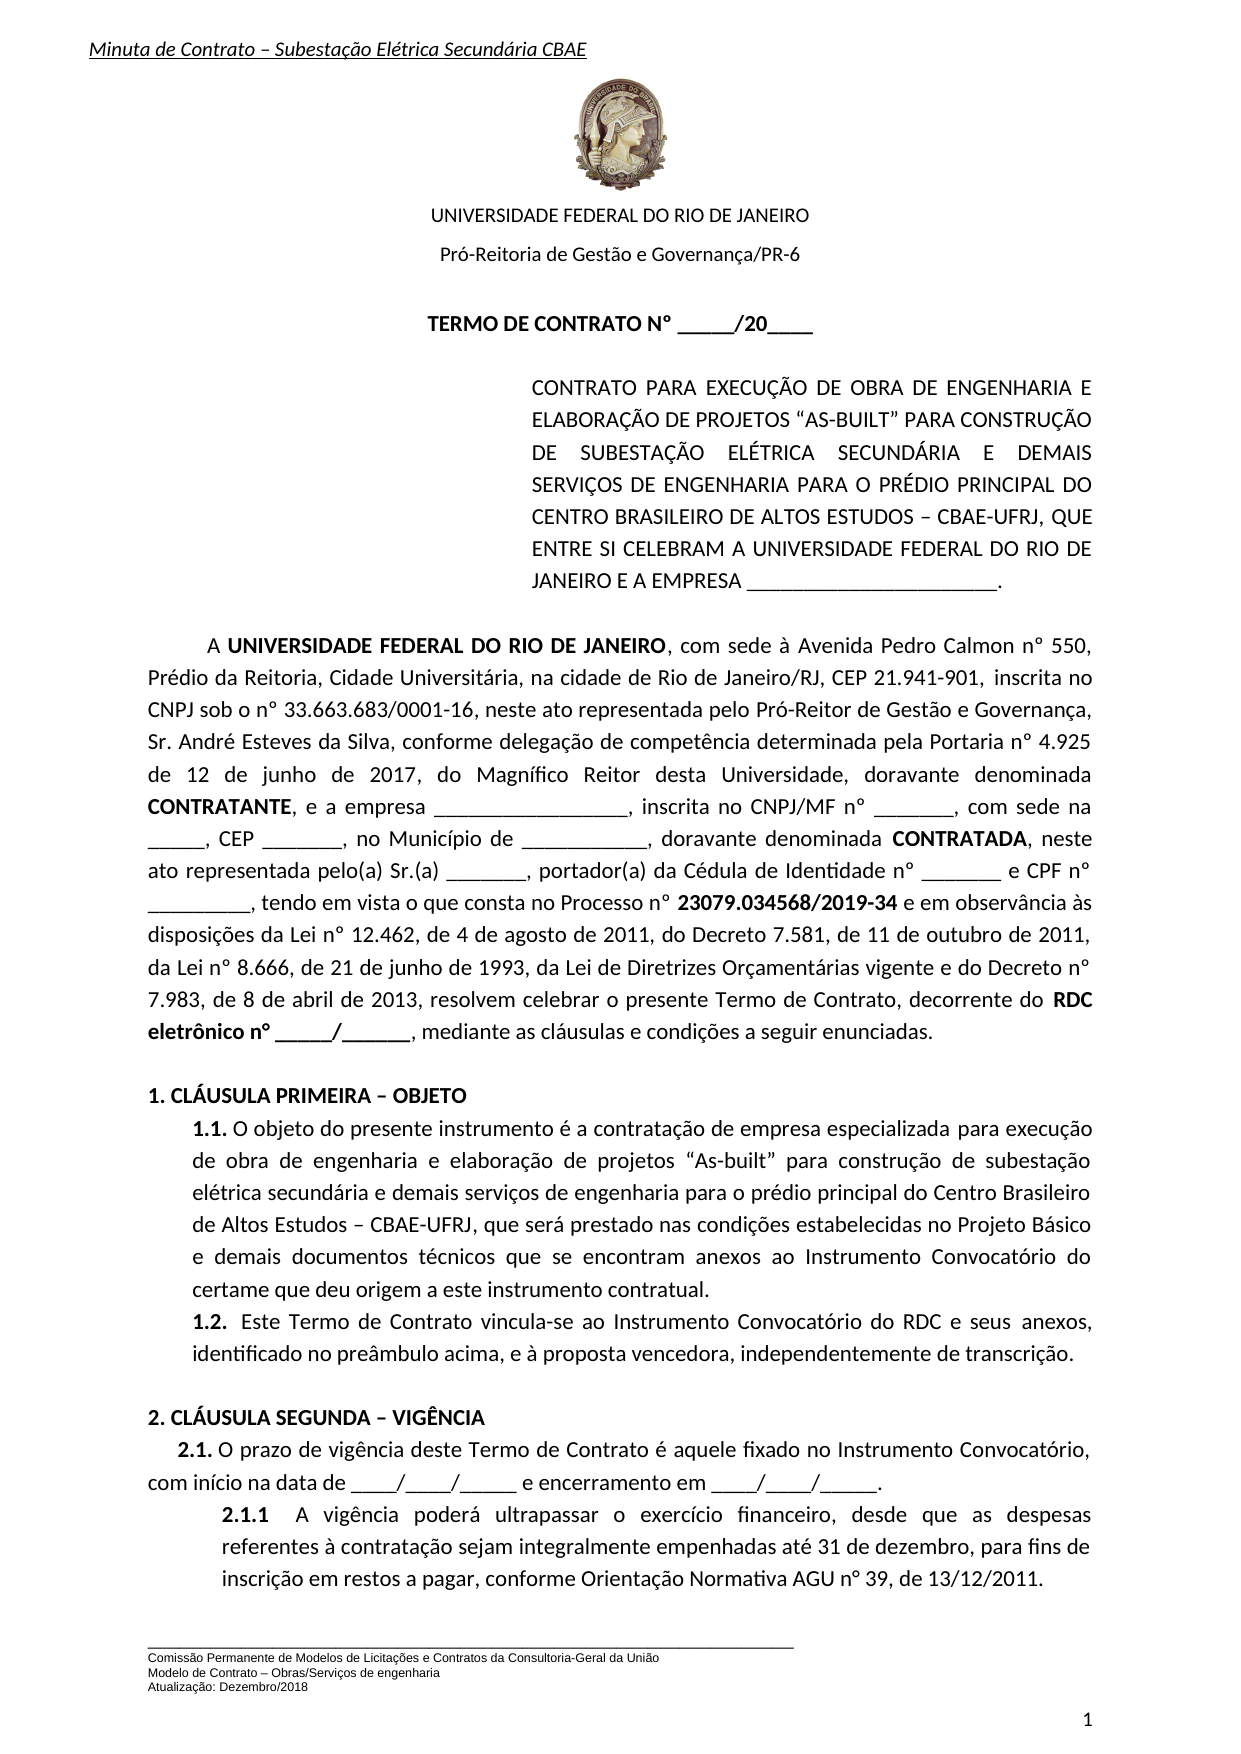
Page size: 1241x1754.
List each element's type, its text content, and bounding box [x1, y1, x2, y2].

list A vigência poderá ultrapassar o exercício financeiro, desde que as despesas referentes à contratação sejam integralmente empenhadas até 31 de dezembro, para fins de inscrição em restos a pagar, conforme Orientação Normativa AGU n° 39, de 13/12/2011. [222, 1500, 1092, 1592]
list CLÁUSULA PRIMEIRA – OBJETO [148, 1082, 1094, 1109]
picture [573, 77, 668, 192]
text TERMO DE CONTRATO Nº _____/20____ [148, 309, 1092, 337]
list O objeto do presente instrumento é a contratação de empresa especializada para execução de obra de engenharia e elaboração de projetos “As-built” para construção de subestação elétrica secundária e demais serviços de engenharia para o prédio principal do Centro Brasileiro de Altos Estudos – CBAE-UFRJ, que será prestado nas condições estabelecidas no Projeto Básico e demais documentos técnicos que se encontram anexos ao Instrumento Convocatório do certame que deu origem a este instrumento contratual. [192, 1114, 1092, 1303]
text A UNIVERSIDADE FEDERAL DO RIO DE JANEIRO, com sede à Avenida Pedro Calmon nº 550, Prédio da Reitoria, Cidade Universitária, na cidade de Rio de Janeiro/RJ, CEP 21.941-901, inscrita no CNPJ sob o nº 33.663.683/0001-16, neste ato representada pelo Pró-Reitor de Gestão e Governança, Sr. André Esteves da Silva, conforme delegação de competência determinada pela Portaria nº 4.925 de 12 de junho de 2017, do Magnífico Reitor desta Universidade, doravante denominada CONTRATANTE, e a empresa _________________, inscrita no CNPJ/MF nº _______, com sede na _____, CEP _______, no Município de ___________, doravante denominada CONTRATADA, neste ato representada pelo(a) Sr.(a) _______, portador(a) da Cédula de Identidade nº _______ e CPF nº _________, tendo em vista o que consta no Processo nº 23079.034568/2019-34 e em observância às disposições da Lei nº 12.462, de 4 de agosto de 2011, do Decreto 7.581, de 11 de outubro de 2011, da Lei nº 8.666, de 21 de junho de 1993, da Lei de Diretrizes Orçamentárias vigente e do Decreto nº 7.983, de 8 de abril de 2013, resolvem celebrar o presente Termo de Contrato, decorrente do RDC eletrônico n° _____/______, mediante as cláusulas e condições a seguir enunciadas. [148, 631, 1092, 1045]
list Este Termo de Contrato vincula-se ao Instrumento Convocatório do RDC e seus anexos, identificado no preâmbulo acima, e à proposta vencedora, independentemente de transcrição. [192, 1307, 1092, 1367]
list O prazo de vigência deste Termo de Contrato é aquele fixado no Instrumento Convocatório, com início na data de ____/____/_____ e encerramento em ____/____/_____. [148, 1436, 1092, 1496]
text CONTRATO PARA EXECUÇÃO DE OBRA DE ENGENHARIA E ELABORAÇÃO DE PROJETOS “AS-BUILT” PARA CONSTRUÇÃO DE SUBESTAÇÃO ELÉTRICA SECUNDÁRIA E DEMAIS SERVIÇOS DE ENGENHARIA PARA O PRÉDIO PRINCIPAL DO CENTRO BRASILEIRO DE ALTOS ESTUDOS – CBAE-UFRJ, QUE ENTRE SI CELEBRAM A UNIVERSIDADE FEDERAL DO RIO DE JANEIRO E A EMPRESA ______________________. [532, 373, 1092, 594]
list CLÁUSULA SEGUNDA – VIGÊNCIA [148, 1403, 1094, 1431]
